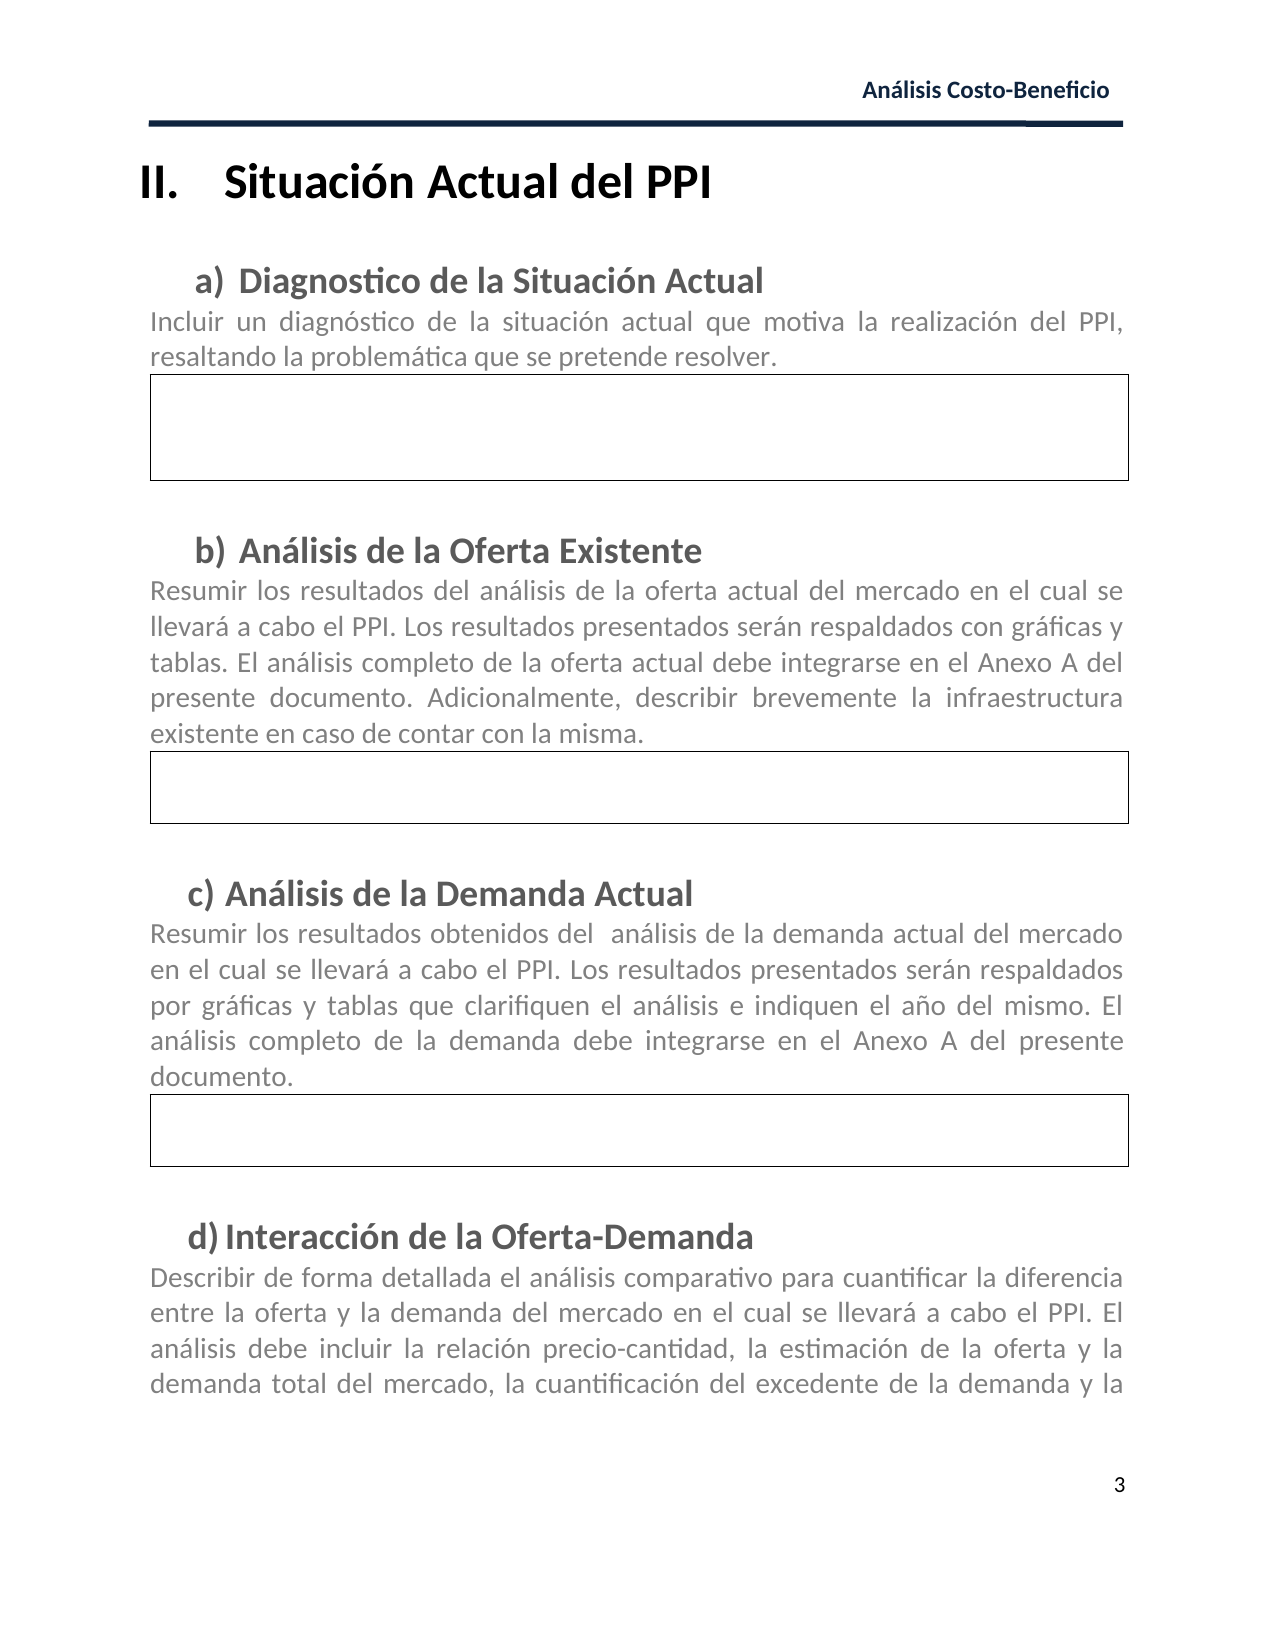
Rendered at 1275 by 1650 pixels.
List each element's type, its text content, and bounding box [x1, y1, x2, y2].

subtitle Incluir un diagnóstico de la situación actual que motiva la realización del PPI, resaltando la problemática que se pretende resolver. [150, 303, 1125, 374]
table_header [151, 1095, 1128, 1166]
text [150, 1259, 1125, 1401]
table_header [151, 375, 1128, 480]
subtitle Interacción de la Oferta-Demanda [187, 1213, 1125, 1259]
subtitle Diagnostico de la Situación Actual [194, 257, 1125, 303]
subtitle Análisis de la Demanda Actual [187, 870, 1125, 916]
table_header [151, 752, 1128, 823]
text Resumir los resultados del análisis de la oferta actual del mercado en el cual se llevará a cabo el PPI. Los resultados presentados serán respaldados con gráficas y tablas. El análisis completo de la oferta actual debe integrarse en el Anexo A del presente documento. Adicionalmente, describir brevemente la infraestructura existente en caso de contar con la misma. [150, 572, 1125, 751]
subtitle Análisis de la Oferta Existente [194, 527, 1125, 572]
list Situación Actual del PPI [179, 150, 1125, 211]
text Resumir los resultados obtenidos del análisis de la demanda actual del mercado en el cual se llevará a cabo el PPI. Los resultados presentados serán respaldados por gráficas y tablas que clarifiquen el análisis e indiquen el año del mismo. El análisis completo de la demanda debe integrarse en el Anexo A del presente documento. [150, 916, 1125, 1094]
